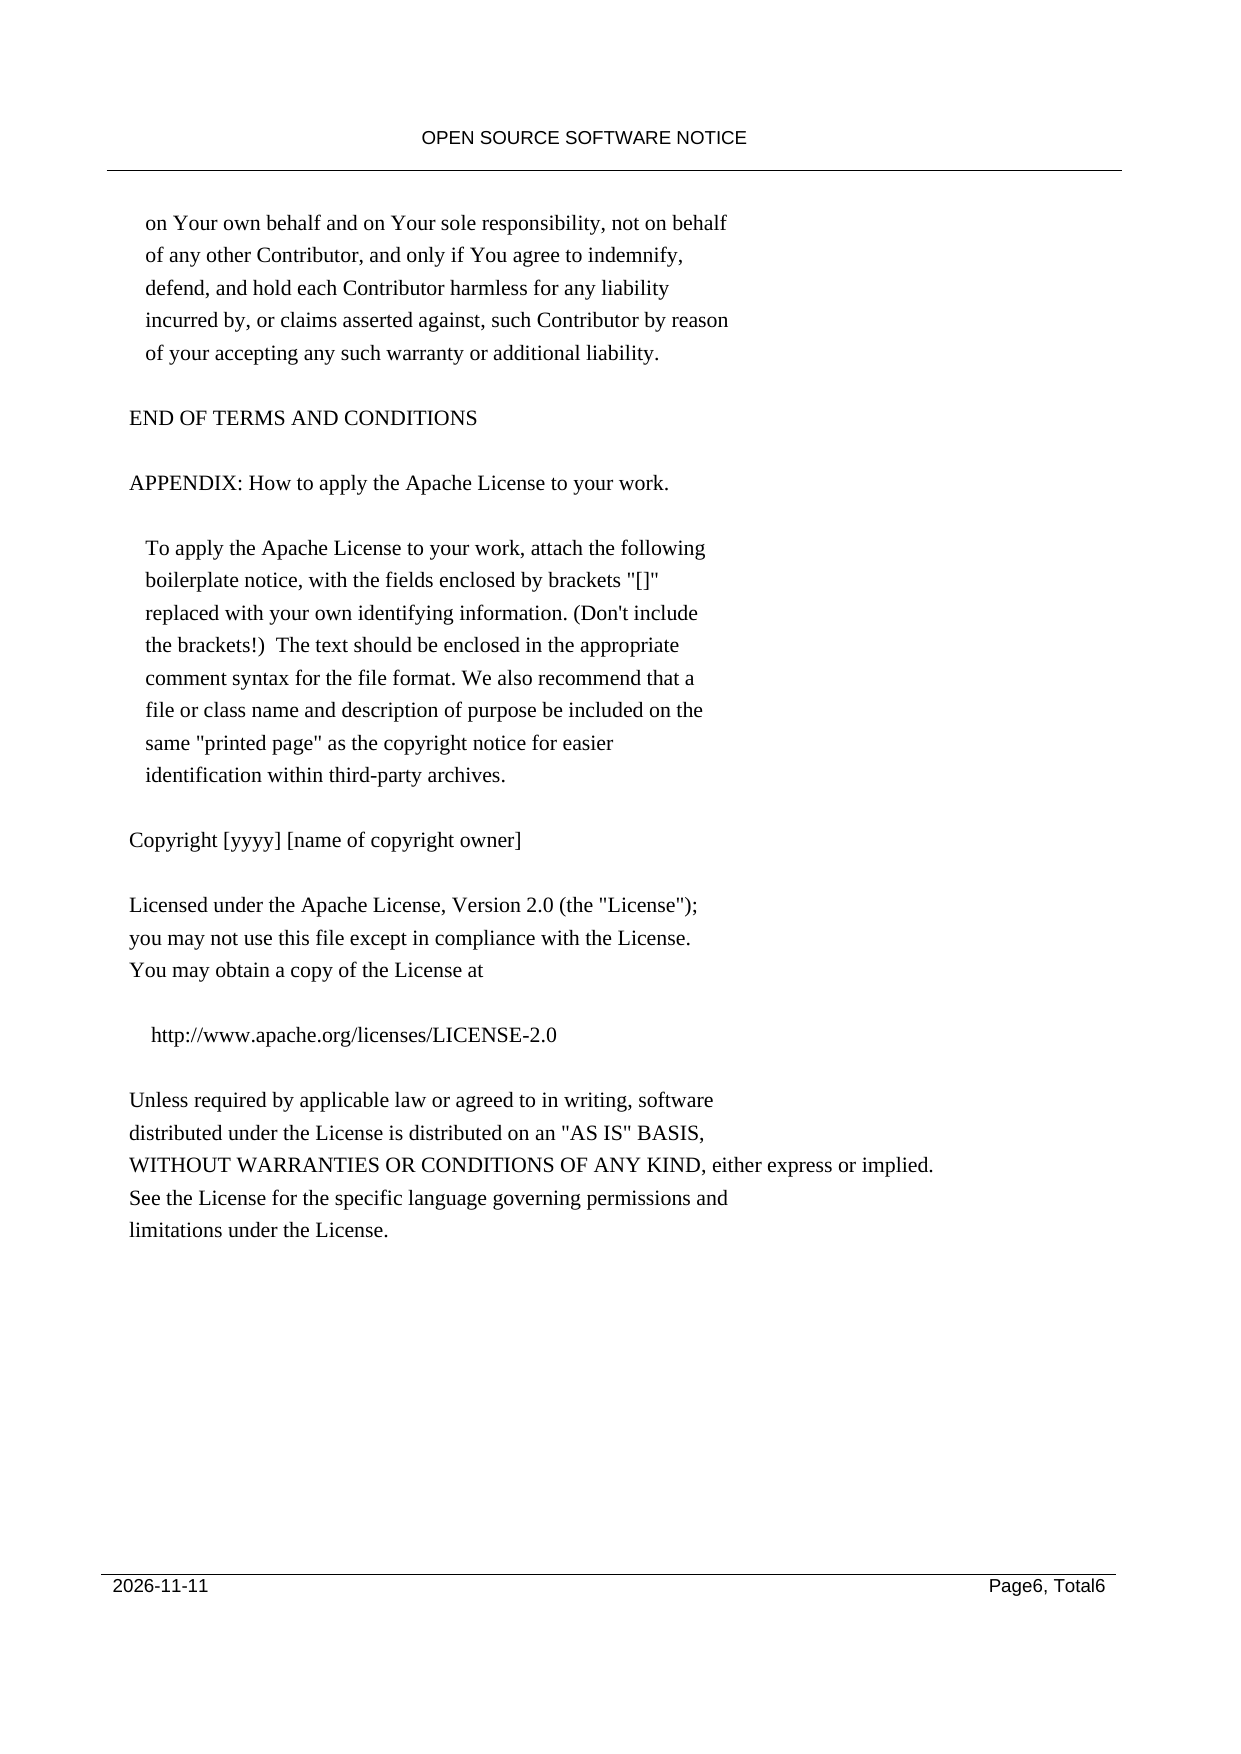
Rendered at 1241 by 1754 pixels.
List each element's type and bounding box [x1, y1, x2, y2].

text [112, 206, 1128, 1246]
